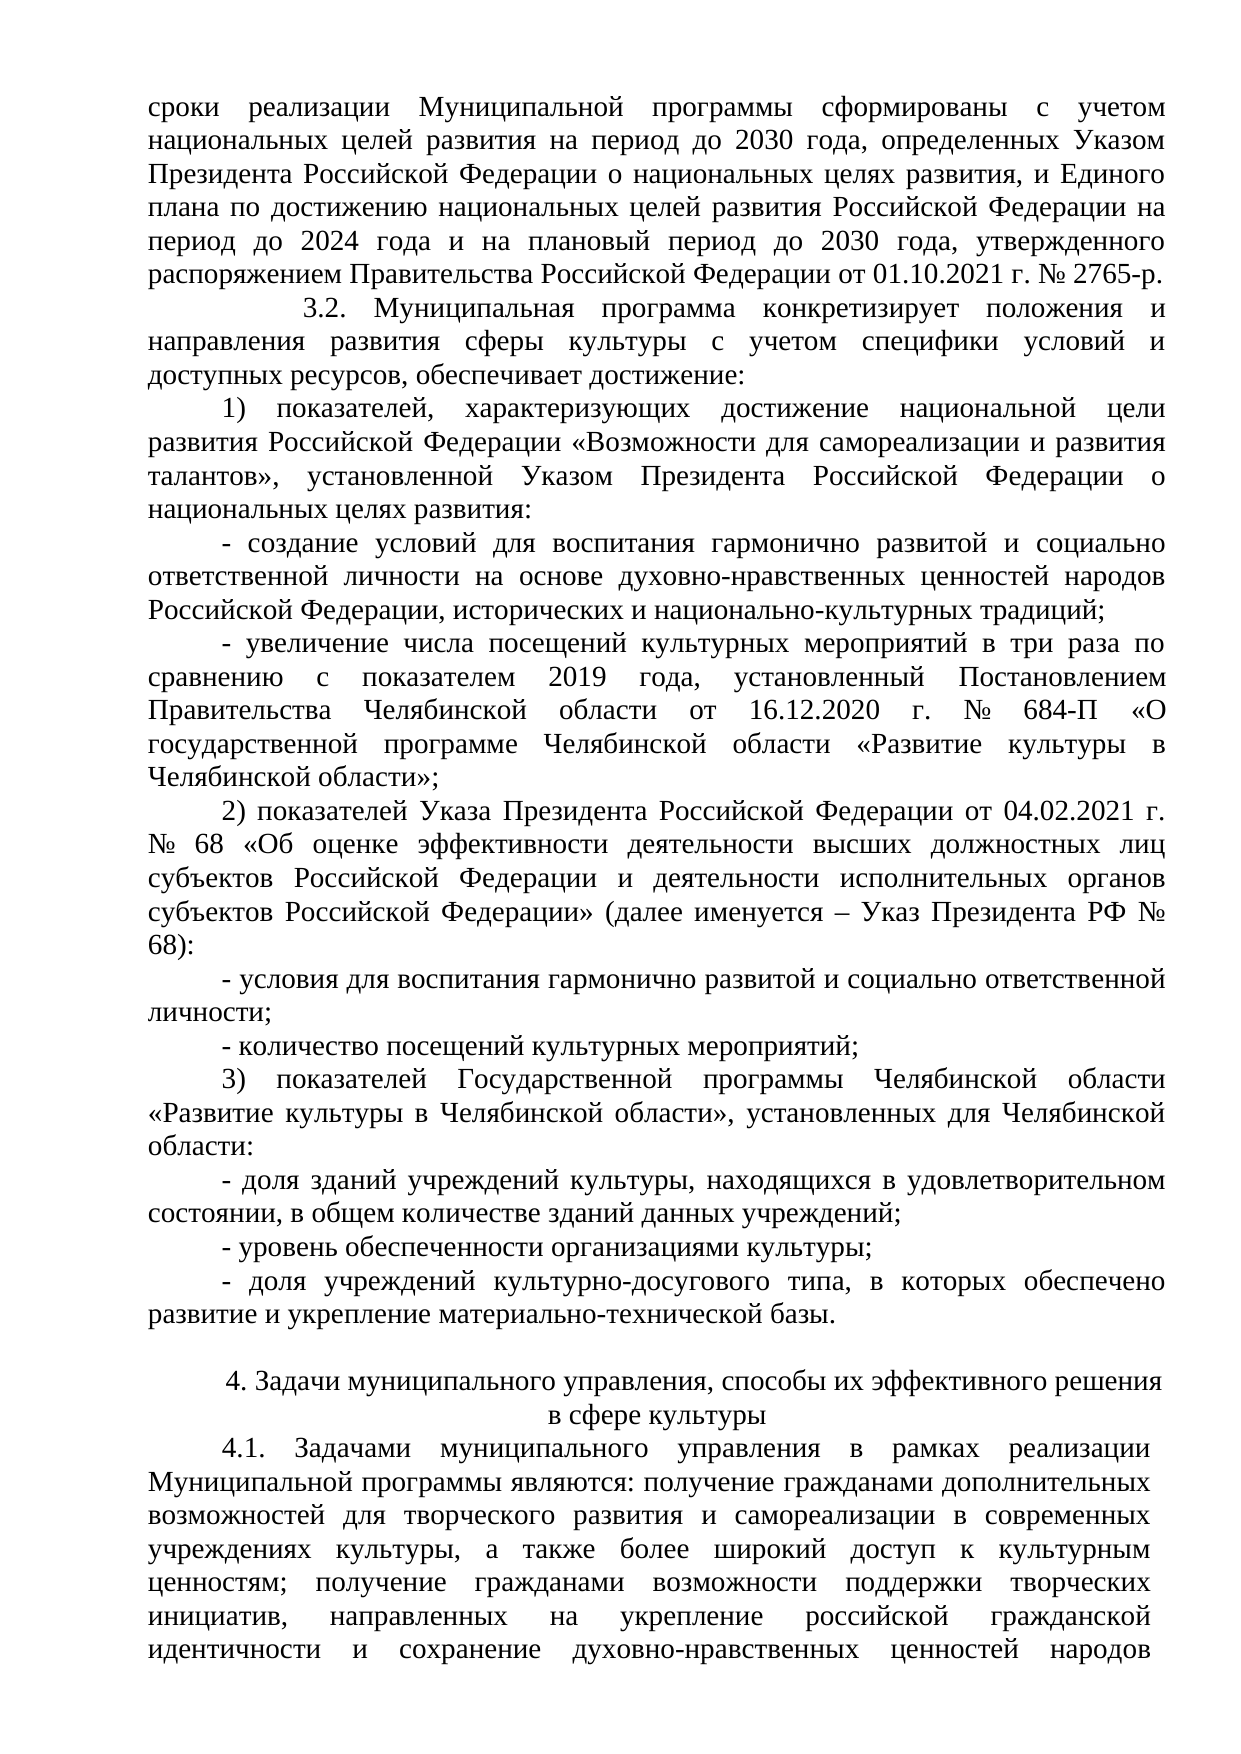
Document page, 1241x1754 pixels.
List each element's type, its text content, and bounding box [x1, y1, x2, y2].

text - увеличение числа посещений культурных мероприятий в три раза по сравнению с показателем 2019 года, установленный Постановлением Правительства Челябинской области от 16.12.2020 г. № 684-П «О государственной программе Челябинской области «Развитие культуры в Челябинской области»; [148, 625, 1166, 793]
text - создание условий для воспитания гармонично развитой и социально ответственной личности на основе духовно-нравственных ценностей народов Российской Федерации, исторических и национально-культурных традиций; [148, 525, 1166, 625]
text - условия для воспитания гармонично развитой и социально ответственной личности; [148, 961, 1166, 1028]
text 3.2. Муниципальная программа конкретизирует положения и направления развития сферы культуры с учетом специфики условий и доступных ресурсов, обеспечивает достижение: [148, 290, 1166, 391]
text 2) показателей Указа Президента Российской Федерации от 04.02.2021 г. № 68 «Об оценке эффективности деятельности высших должностных лиц субъектов Российской Федерации и деятельности исполнительных органов субъектов Российской Федерации» (далее именуется – Указ Президента РФ № 68): [148, 793, 1166, 961]
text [148, 89, 1166, 290]
text - доля зданий учреждений культуры, находящихся в удовлетворительном состоянии, в общем количестве зданий данных учреждений; [148, 1162, 1166, 1229]
text 3) показателей Государственной программы Челябинской области «Развитие культуры в Челябинской области», установленных для Челябинской области: [148, 1061, 1166, 1162]
text - уровень обеспеченности организациями культуры; [148, 1229, 1166, 1263]
text 1) показателей, характеризующих достижение национальной цели развития Российской Федерации «Возможности для самореализации и развития талантов», установленной Указом Президента Российской Федерации о национальных целях развития: [148, 391, 1166, 525]
text - доля учреждений культурно-досугового типа, в которых обеспечено развитие и укрепление материально-технической базы. [148, 1263, 1166, 1330]
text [148, 1430, 1152, 1665]
text - количество посещений культурных мероприятий; [148, 1028, 1166, 1061]
text 4. Задачи муниципального управления, способы их эффективного решения в сфере культуры [148, 1363, 1166, 1430]
